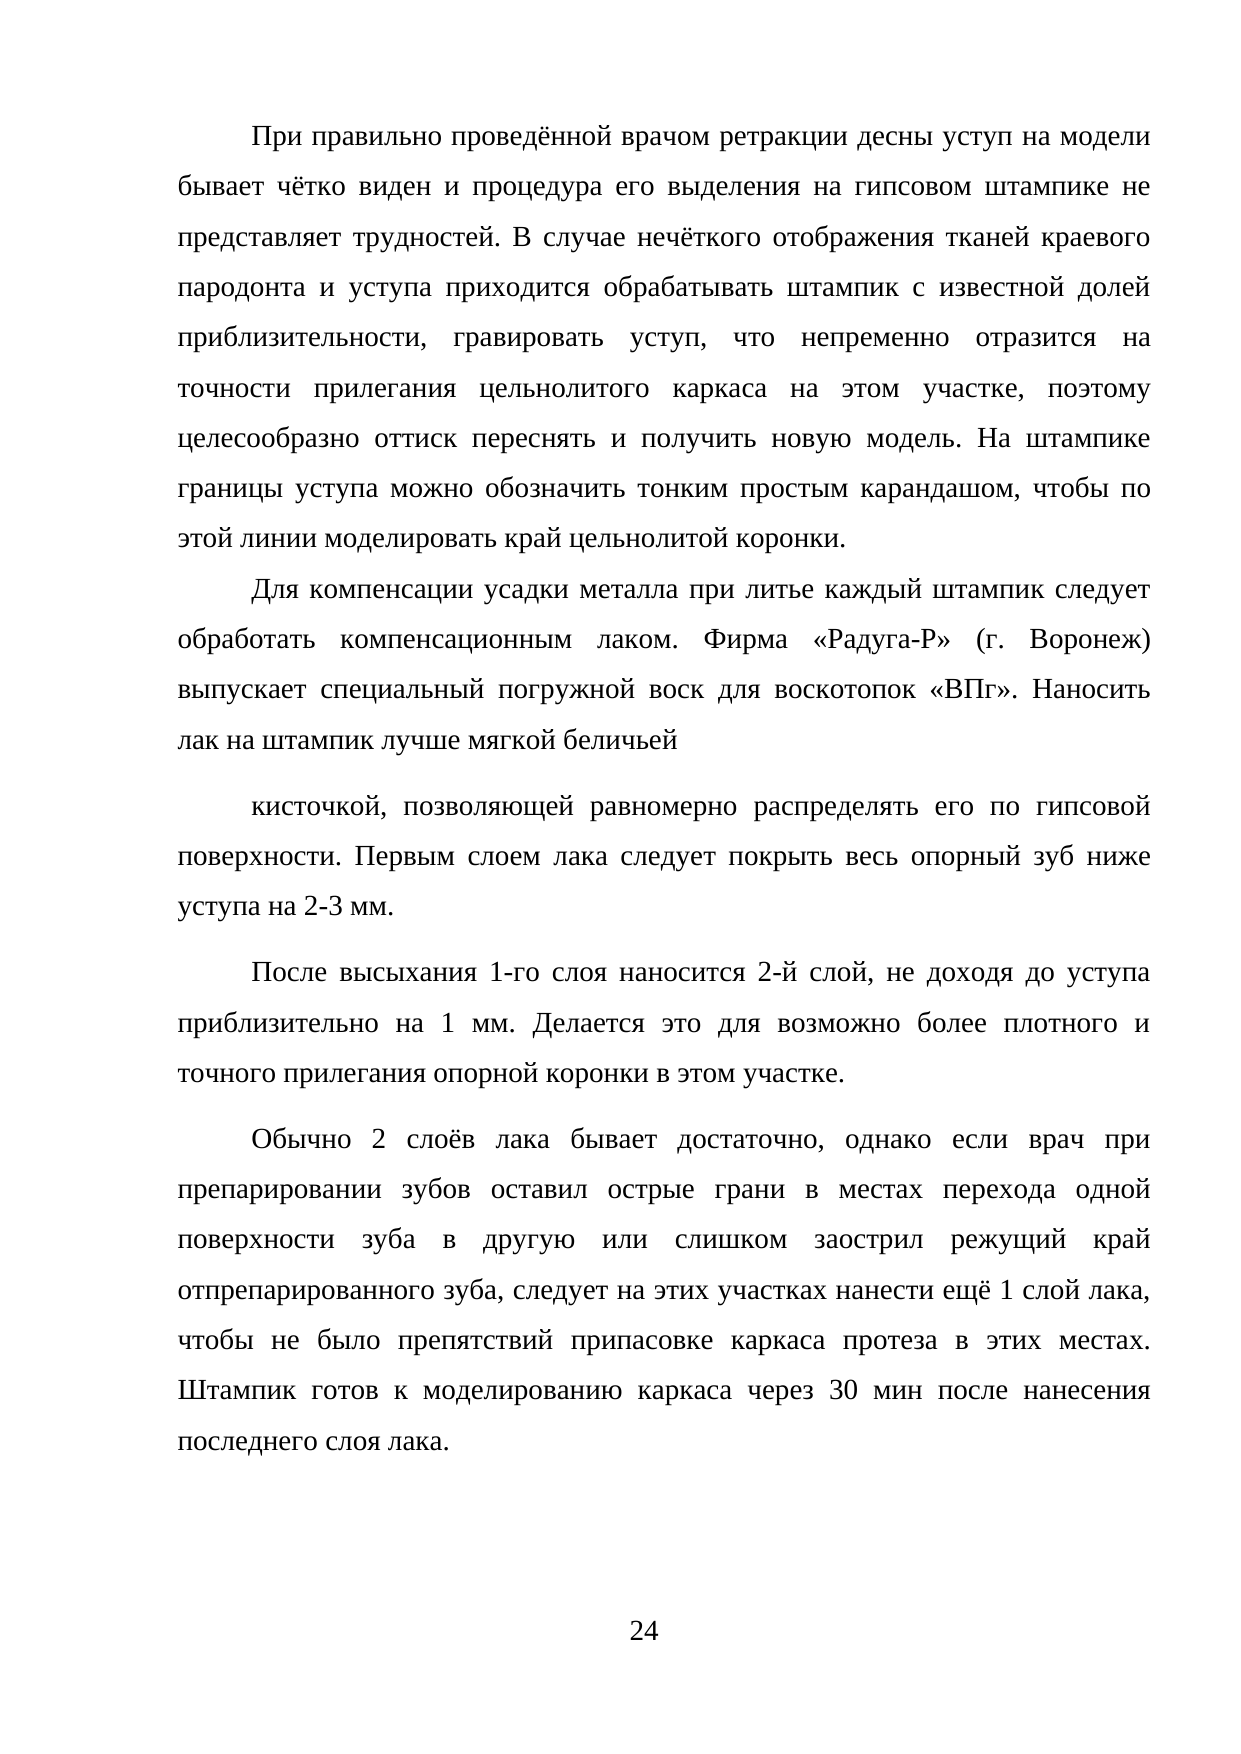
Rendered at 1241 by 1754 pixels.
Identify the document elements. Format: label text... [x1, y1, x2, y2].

text Для компенсации усадки металла при литье каждый штампик следует обработать компенсационным лаком. Фирма «Радуга-Р» (г. Воронеж) выпускает специальный погружной воск для воскотопок «ВПг». Наносить лак на штампик лучше мягкой беличьей [177, 571, 1152, 755]
text После высыхания 1-го слоя наносится 2-й слой, не доходя до уступа приблизительно на 1 мм. Делается это для возможно более плотного и точного прилегания опорной коронки в этом участке. [177, 954, 1152, 1088]
text При правильно проведённой врачом ретракции десны уступ на модели бывает чётко виден и процедура его выделения на гипсовом штампике не представляет трудностей. В случае нечёткого отображения тканей краевого пародонта и уступа приходится обрабатывать штампик с известной долей приблизительности, гравировать уступ, что непременно отразится на точности прилегания цельнолитого каркаса на этом участке, поэтому целесообразно оттиск переснять и получить новую модель. На штампике границы уступа можно обозначить тонким простым карандашом, чтобы по этой линии моделировать край цельнолитой коронки. [177, 118, 1152, 554]
text кисточкой, позволяющей равномерно распределять его по гипсовой поверхности. Первым слоем лака следует покрыть весь опорный зуб ниже уступа на 2-3 мм. [177, 788, 1152, 922]
text Обычно 2 слоёв лака бывает достаточно, однако если врач при препарировании зубов оставил острые грани в местах перехода одной поверхности зуба в другую или слишком заострил режущий край отпрепарированного зуба, следует на этих участках нанести ещё 1 слой лака, чтобы не было препятствий припасовке каркаса протеза в этих местах. Штампик готов к моделированию каркаса через 30 мин после нанесения последнего слоя лака. [177, 1121, 1152, 1456]
